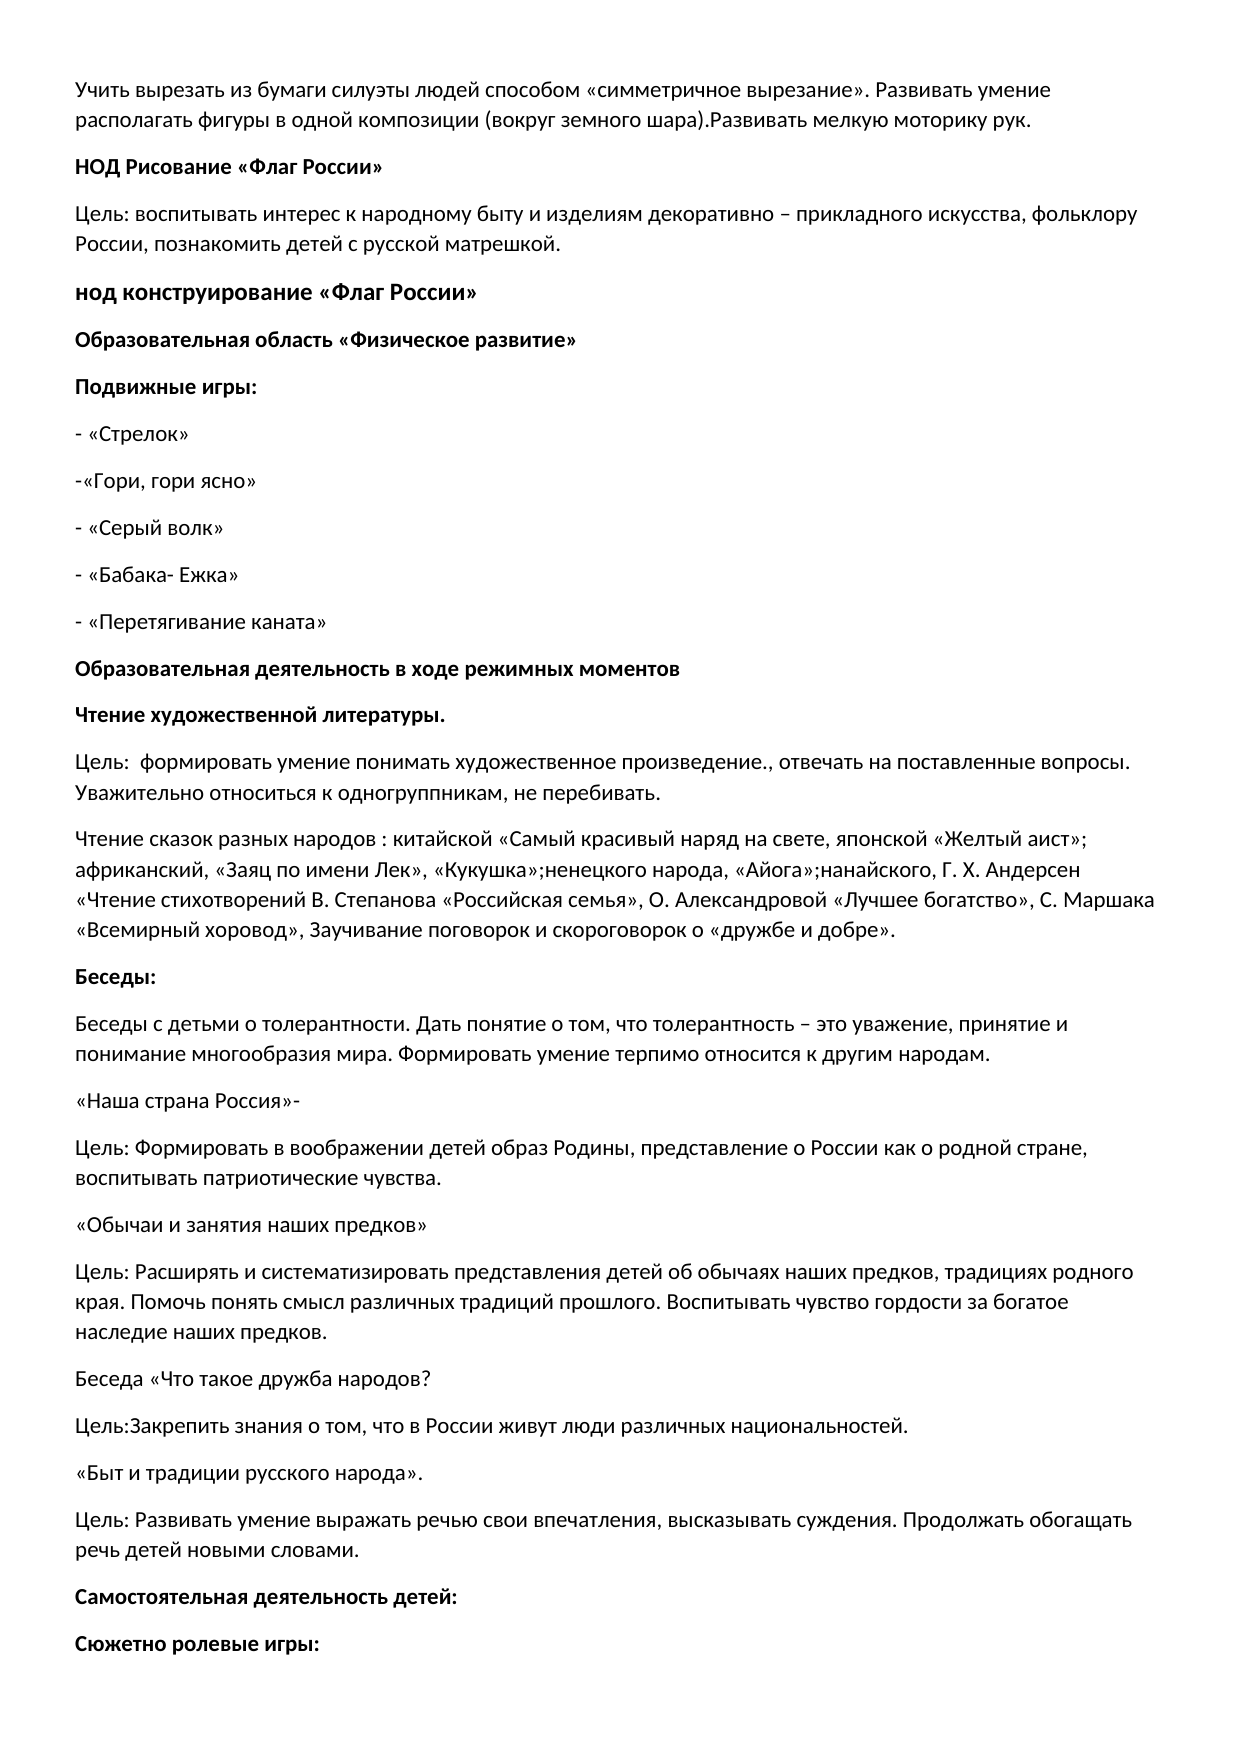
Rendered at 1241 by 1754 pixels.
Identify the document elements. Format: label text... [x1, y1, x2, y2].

text Чтение сказок разных народов : китайской «Самый красивый наряд на свете, японской «Желтый аист»; африканский, «Заяц по имени Лек», «Кукушка»;ненецкого народа, «Айога»;нанайского, Г. Х. Андерсен «Чтение стихотворений В. Степанова «Российская семья», О. Александровой «Лучшее богатство», С. Маршака «Всемирный хоровод», Заучивание поговорок и скороговорок о «дружбе и добре». [75, 824, 1165, 943]
text Образовательная деятельность в ходе режимных моментов [75, 654, 1165, 682]
text Цель: Расширять и систематизировать представления детей об обычаях наших предков, традициях родного края. Помочь понять смысл различных традиций прошлого. Воспитывать чувство гордости за богатое наследие наших предков. [75, 1257, 1165, 1345]
text «Обычаи и занятия наших предков» [75, 1210, 1165, 1238]
text Цель: Развивать умение выражать речью свои впечатления, высказывать суждения. Продолжать обогащать речь детей новыми словами. [75, 1505, 1165, 1563]
text Учить вырезать из бумаги силуэты людей способом «симметричное вырезание». Развивать умение располагать фигуры в одной композиции (вокруг земного шара).Развивать мелкую моторику рук. [75, 75, 1165, 133]
text Цель: формировать умение понимать художественное произведение., отвечать на поставленные вопросы. Уважительно относиться к одногруппникам, не перебивать. [75, 747, 1165, 806]
text - «Серый волк» [75, 513, 1165, 541]
text Беседы с детьми о толерантности. Дать понятие о том, что толерантность – это уважение, принятие и понимание многообразия мира. Формировать умение терпимо относится к другим народам. [75, 1009, 1165, 1067]
text Цель: воспитывать интерес к народному быту и изделиям декоративно – прикладного искусства, фольклору России, познакомить детей с русской матрешкой. [75, 199, 1165, 257]
text Образовательная область «Физическое развитие» [75, 326, 1165, 354]
text - «Стрелок» [75, 419, 1165, 447]
text Сюжетно ролевые игры: [75, 1629, 1165, 1657]
text Самостоятельная деятельность детей: [75, 1582, 1165, 1610]
text -«Гори, гори ясно» [75, 466, 1165, 494]
text Подвижные игры: [75, 372, 1165, 401]
text Цель:Закрепить знания о том, что в России живут люди различных национальностей. [75, 1411, 1165, 1439]
text Цель: Формировать в воображении детей образ Родины, представление о России как о родной стране, воспитывать патриотические чувства. [75, 1133, 1165, 1191]
text - «Бабака- Ежка» [75, 560, 1165, 588]
text - «Перетягивание каната» [75, 607, 1165, 635]
text НОД Рисование «Флаг России» [75, 152, 1165, 180]
text нод конструирование «Флаг России» [75, 276, 1165, 307]
text Беседы: [75, 962, 1165, 990]
text «Наша страна Россия»- [75, 1086, 1165, 1114]
text Беседа «Что такое дружба народов? [75, 1364, 1165, 1392]
text «Быт и традиции русского народа». [75, 1458, 1165, 1486]
text Чтение художественной литературы. [75, 701, 1165, 729]
